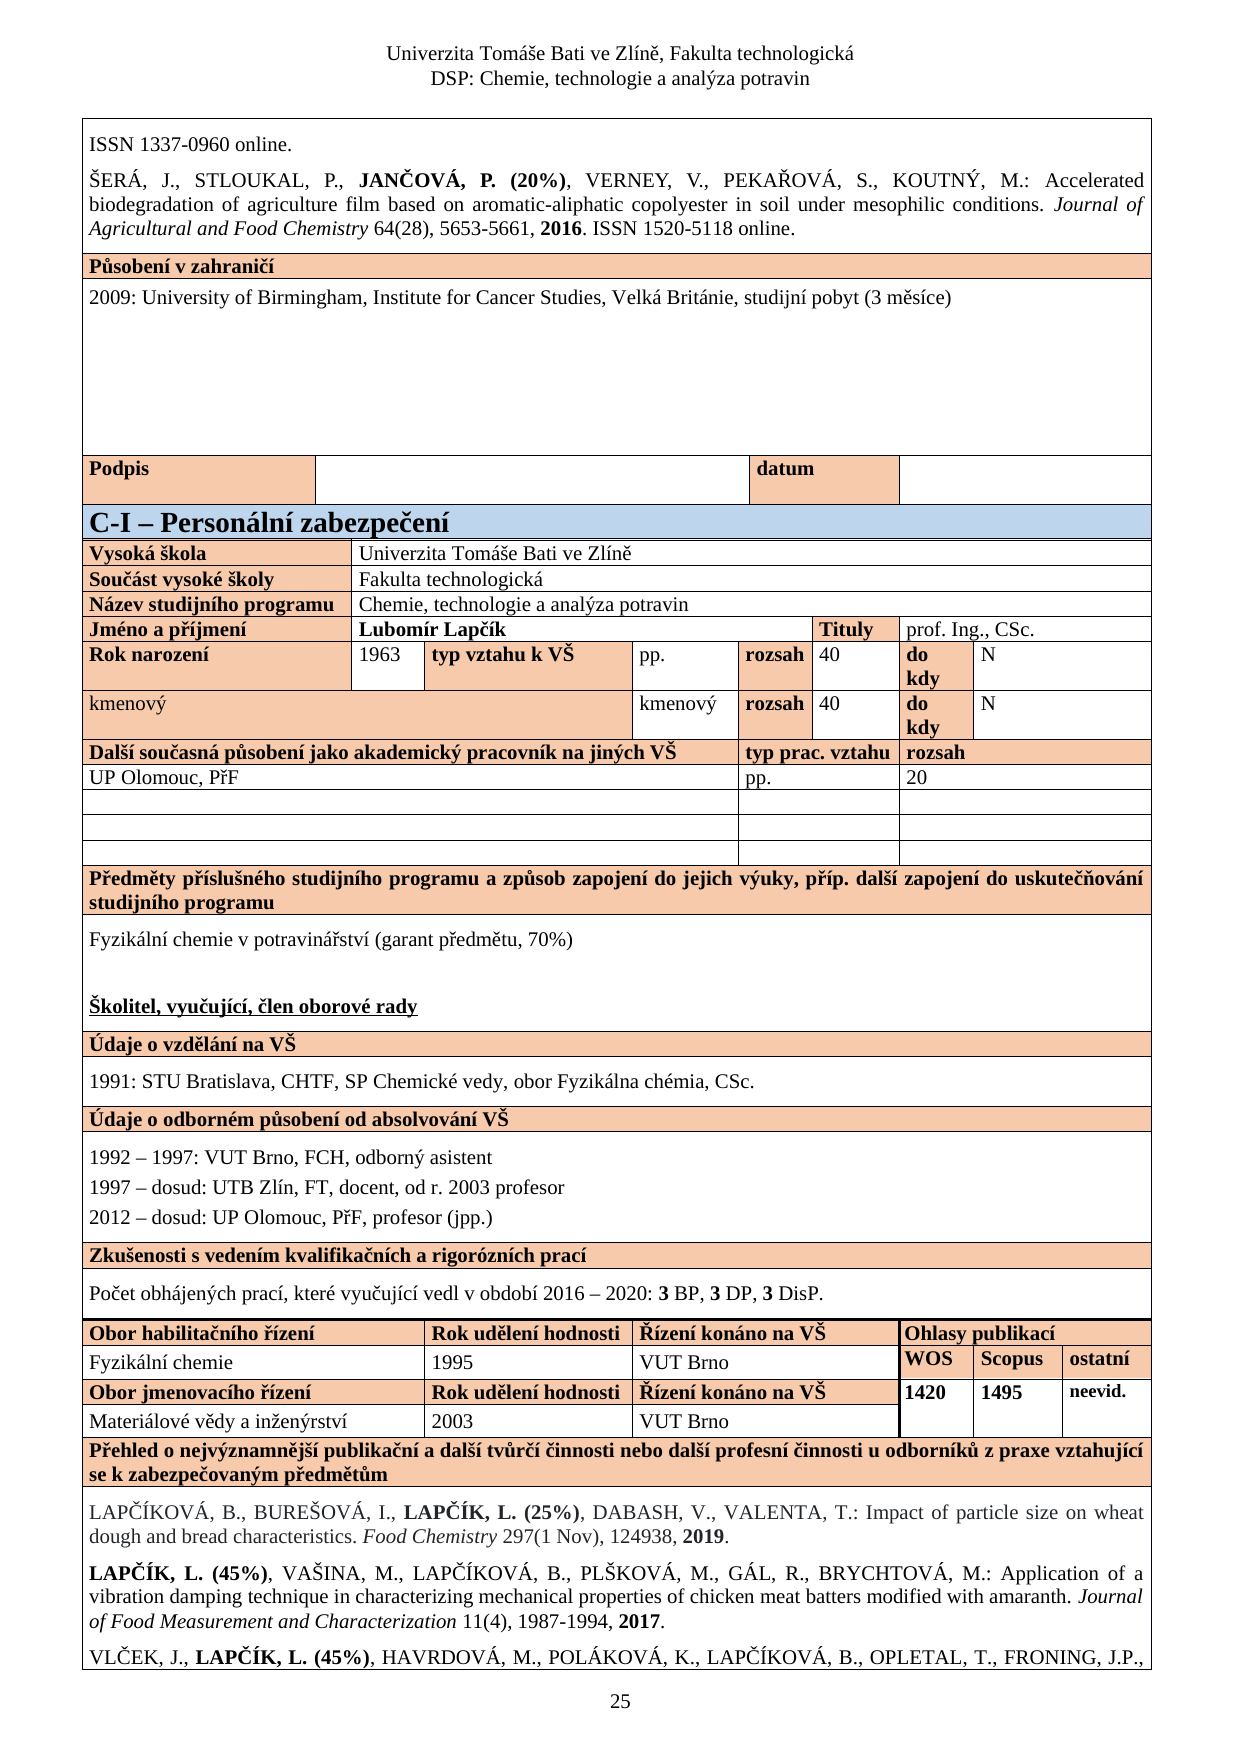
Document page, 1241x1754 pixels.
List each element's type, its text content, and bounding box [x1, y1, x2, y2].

table_cell UP Olomouc, PřF [83, 765, 738, 789]
table_cell 1420 [901, 1380, 973, 1437]
table_cell [83, 841, 738, 864]
table_cell kmenový [83, 691, 632, 739]
table_cell 1963 [352, 642, 424, 690]
table_cell Fyzikální chemie [83, 1346, 424, 1378]
table_cell 40 [813, 691, 899, 739]
table_cell Rok narození [83, 642, 351, 690]
table_cell pp. [739, 765, 899, 789]
table_cell [83, 790, 738, 814]
table_cell Řízení konáno na VŠ [633, 1380, 898, 1404]
table_cell neevid. [1063, 1380, 1151, 1437]
table_cell 1495 [974, 1380, 1062, 1437]
table_cell Rok udělení hodnosti [425, 1380, 632, 1404]
table_cell [739, 841, 899, 864]
table_cell rozsah [739, 691, 812, 739]
table_cell N [974, 691, 1151, 739]
table_cell Další současná působení jako akademický pracovník na jiných VŠ [83, 740, 738, 764]
table_cell rozsah [900, 740, 1151, 764]
table_cell Název studijního programu [83, 592, 351, 616]
table_cell [900, 790, 1151, 814]
table_cell typ vztahu k VŠ [425, 642, 632, 690]
table_cell Řízení konáno na VŠ [633, 1321, 898, 1345]
table_cell WOS [901, 1346, 973, 1378]
table_cell datum [750, 456, 899, 504]
table_cell Působení v zahraničí [83, 254, 1151, 278]
table_cell do kdy [900, 691, 973, 739]
table_cell 2009: University of Birmingham, Institute for Cancer Studies, Velká Británie, studijní pobyt (3 měsíce) [83, 279, 1151, 455]
table_cell 2003 [425, 1405, 632, 1437]
table_cell ostatní [1063, 1346, 1151, 1378]
table_cell Obor habilitačního řízení [83, 1321, 424, 1345]
table_cell Součást vysoké školy [83, 566, 351, 591]
table_cell [316, 456, 749, 504]
table_cell rozsah [739, 642, 812, 690]
table_cell C-I – Personální zabezpečení [83, 505, 1151, 538]
table_cell [900, 841, 1151, 864]
table_cell 40 [813, 642, 899, 690]
table_cell Počet obhájených prací, které vyučující vedl v období 2016 – 2020: 3 BP, 3 DP, 3 DisP. [83, 1269, 1151, 1318]
table_cell Údaje o vzdělání na VŠ [83, 1032, 1151, 1056]
table_cell Údaje o odborném působení od absolvování VŠ [83, 1107, 1151, 1131]
table_cell Rok udělení hodnosti [425, 1321, 632, 1345]
table_cell VUT Brno [633, 1405, 898, 1437]
table_cell kmenový [633, 691, 738, 739]
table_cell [83, 119, 1151, 253]
table_cell Předměty příslušného studijního programu a způsob zapojení do jejich výuky, příp. další zapojení do uskutečňování studijního programu [83, 866, 1151, 914]
table_cell Materiálové vědy a inženýrství [83, 1405, 424, 1437]
table_cell N [974, 642, 1151, 690]
table_cell [739, 815, 899, 839]
table_cell Vysoká škola [83, 541, 351, 565]
table_cell Univerzita Tomáše Bati ve Zlíně [352, 541, 1151, 565]
table_cell 1995 [425, 1346, 632, 1378]
table_cell pp. [633, 642, 738, 690]
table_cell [83, 1487, 1151, 1669]
table_cell 1992 – 1997: VUT Brno, FCH, odborný asistent 1997 – dosud: UTB Zlín, FT, docent, od r. 2003 profesor 2012 – dosud: UP Olomouc, PřF, profesor (jpp.) [83, 1132, 1151, 1242]
table_cell Přehled o nejvýznamnější publikační a další tvůrčí činnosti nebo další profesní činnosti u odborníků z praxe vztahující se k zabezpečovaným předmětům [83, 1438, 1151, 1486]
table_cell [83, 815, 738, 839]
table_cell typ prac. vztahu [739, 740, 899, 764]
table_cell Zkušenosti s vedením kvalifikačních a rigorózních prací [83, 1243, 1151, 1268]
table_cell Fyzikální chemie v potravinářství (garant předmětu, 70%) Školitel, vyučující, člen oborové rady [83, 915, 1151, 1031]
table_cell 1991: STU Bratislava, CHTF, SP Chemické vedy, obor Fyzikálna chémia, CSc. [83, 1057, 1151, 1106]
table_cell prof. Ing., CSc. [900, 617, 1151, 641]
table_cell Tituly [813, 617, 899, 641]
table_cell Chemie, technologie a analýza potravin [352, 592, 1151, 616]
table_cell Fakulta technologická [352, 566, 1151, 591]
table_cell Lubomír Lapčík [352, 617, 812, 641]
table_cell [739, 790, 899, 814]
table_cell VUT Brno [633, 1346, 898, 1378]
table_cell Scopus [974, 1346, 1062, 1378]
table_cell Ohlasy publikací [901, 1321, 1151, 1345]
table_cell Jméno a příjmení [83, 617, 351, 641]
table_cell Obor jmenovacího řízení [83, 1380, 424, 1404]
table_cell Podpis [83, 456, 315, 504]
table_cell [900, 456, 1151, 504]
table_cell 20 [900, 765, 1151, 789]
table_cell do kdy [900, 642, 973, 690]
table_cell [900, 815, 1151, 839]
